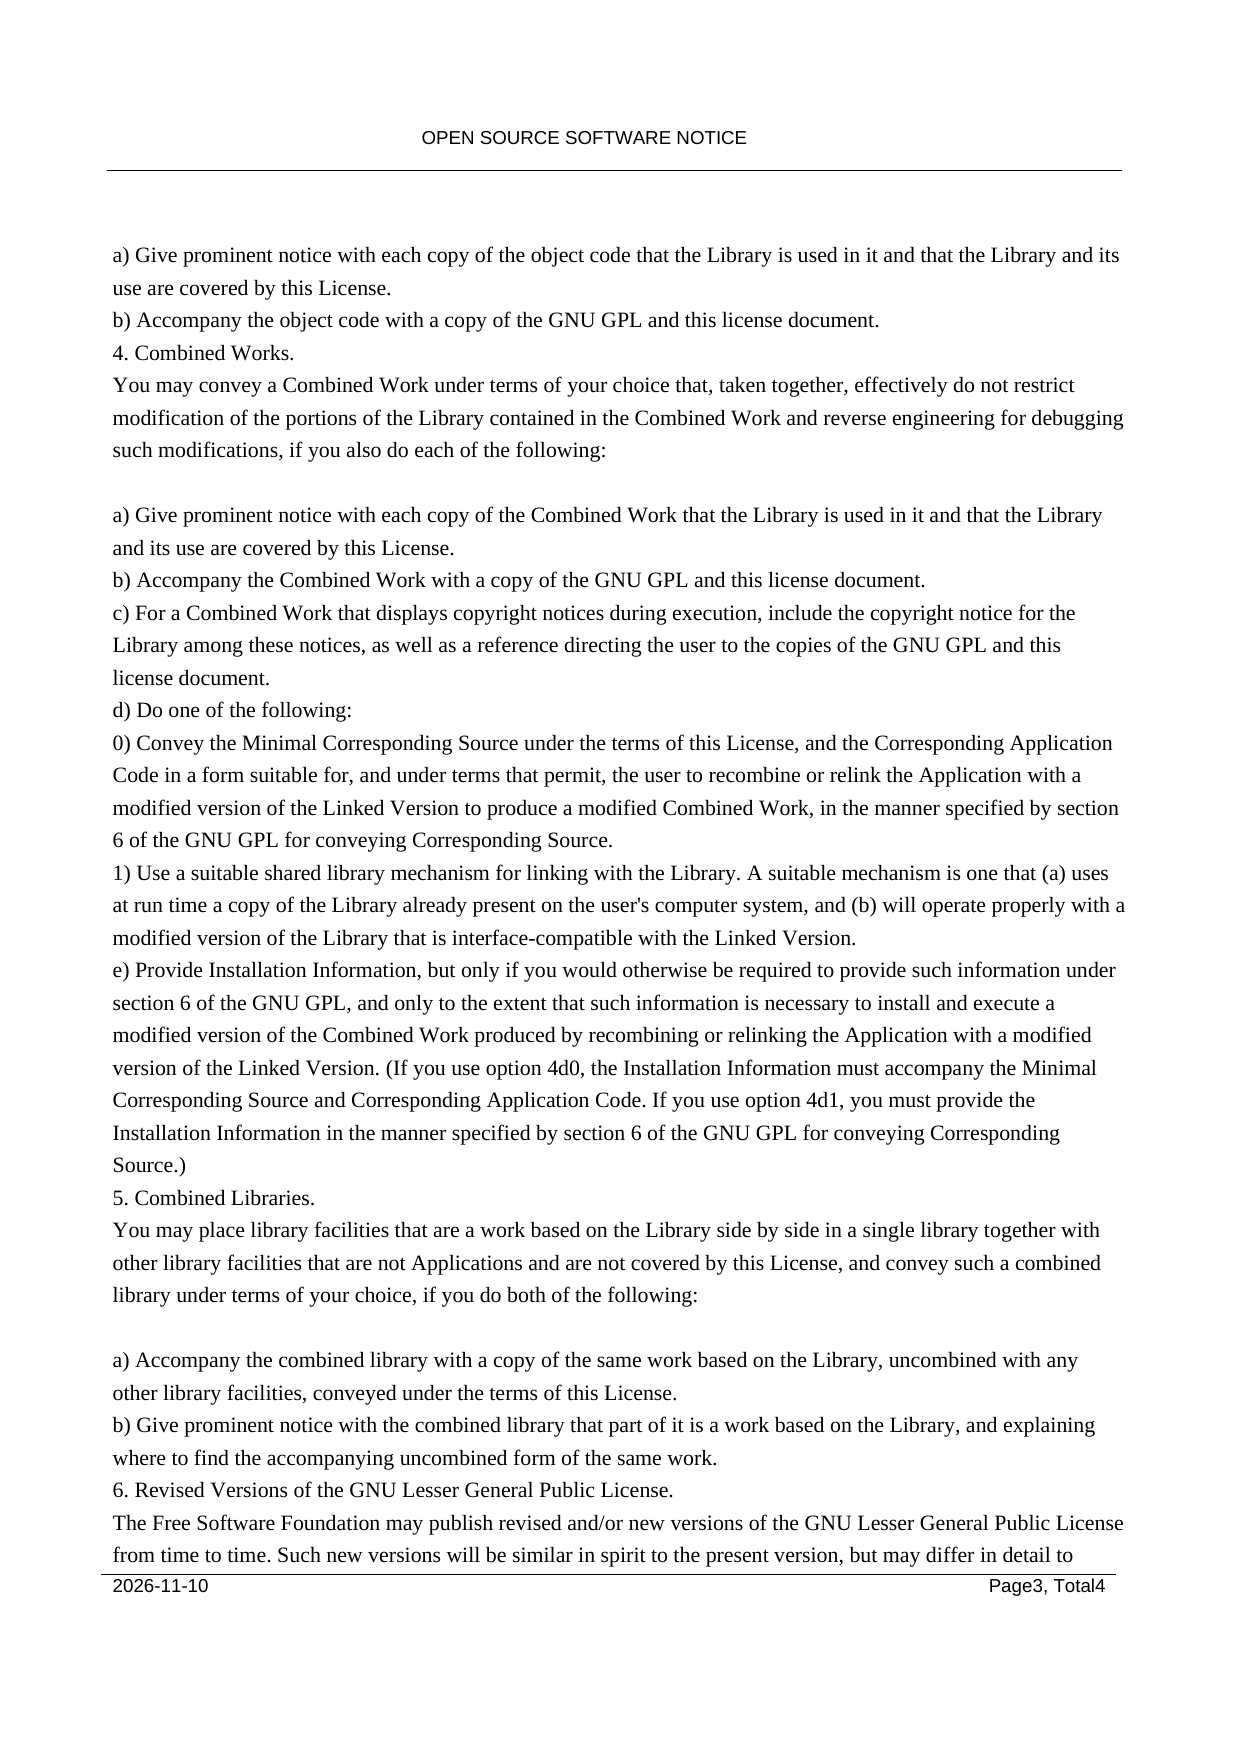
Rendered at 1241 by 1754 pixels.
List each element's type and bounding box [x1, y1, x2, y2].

text [112, 206, 1128, 1571]
